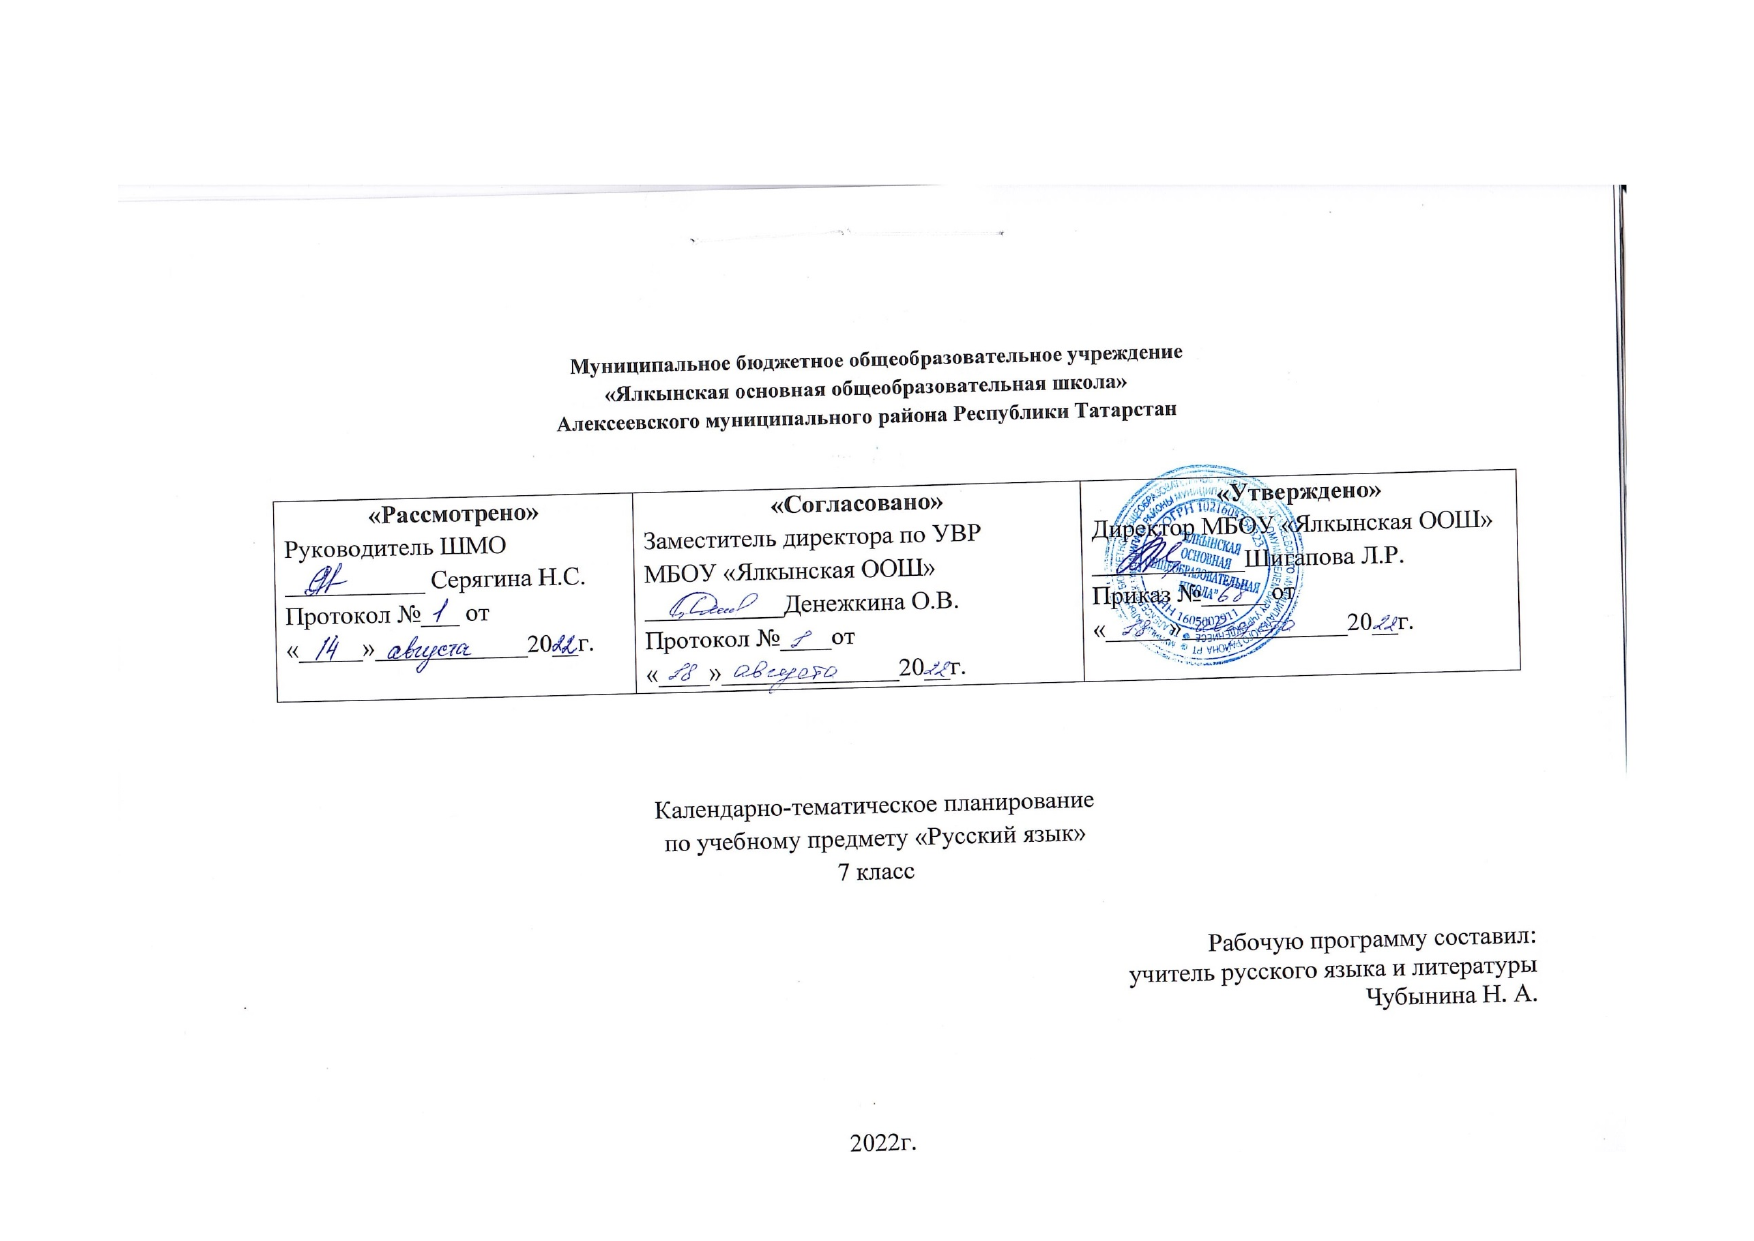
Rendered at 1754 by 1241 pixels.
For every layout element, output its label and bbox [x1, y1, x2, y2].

picture [118, 177, 1636, 1152]
